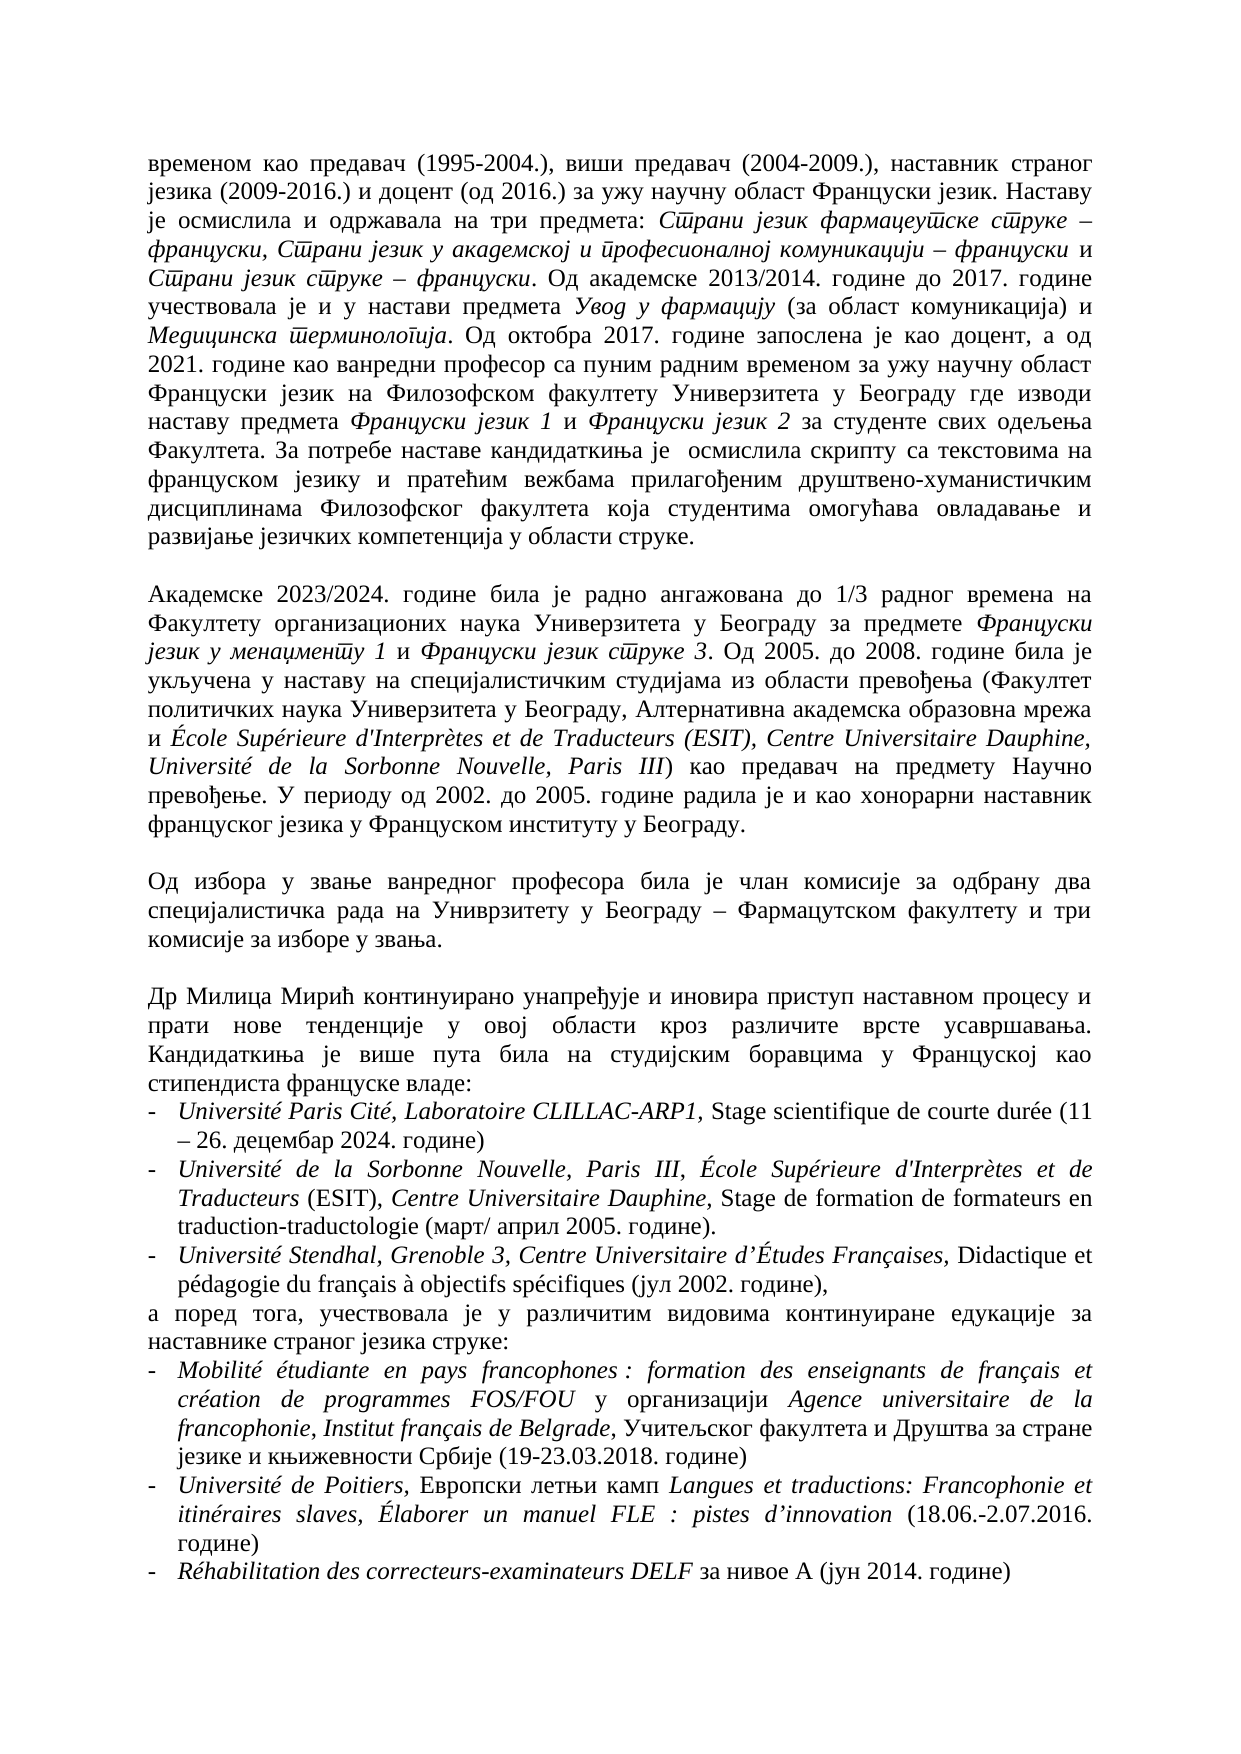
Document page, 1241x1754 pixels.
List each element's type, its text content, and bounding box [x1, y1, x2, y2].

text Од избора у звање ванредног професора била је члан комисије за одбрану два специјалистичка рада на Униврзитету у Београду – Фармацутском факултету и три комисије за изборе у звања. [148, 866, 1093, 953]
text а поред тога, учествовала је у различитим видовима континуиране едукације за наставнике страног језика струке: [148, 1298, 1093, 1355]
list Université de la Sorbonne Nouvelle, Paris III, École Supérieure d'Interprètes et de Traducteurs (ESIT), Centre Universitaire Dauphine, Stage de formation de formateurs en traduction-traductologie (март/ април 2005. године). [148, 1154, 1093, 1240]
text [148, 148, 1093, 550]
text Академске 2023/2024. године била је радно ангажована до 1/3 радног времена на Факултету организационих наука Универзитета у Београду за предмете Француски језик у менаџменту 1 и Француски језик струке 3. Од 2005. до 2008. године била је укључена у наставу на специјалистичким студијама из области превођења (Факултет политичких наука Универзитета у Београду, Алтернативна академска образовна мрежа и École Supérieure d'Interprètes et de Traducteurs (ESIT), Centre Universitaire Dauphine, Université de la Sorbonne Nouvelle, Paris III) као предавач на предмету Научно превођење. У периоду од 2002. до 2005. године радила је и као хонорарни наставник француског језика у Француском институту у Београду. [148, 579, 1093, 838]
list Université Stendhal, Grenoble 3, Centre Universitaire d’Études Françaises, Didactique et pédagogie du français à objectifs spécifiques (јул 2002. године), [148, 1240, 1093, 1298]
list Mobilité étudiante en pays francophones : formation des enseignants de français et création de programmes FOS/FOU у организацији Agence universitaire de la francophonie, Institut français de Belgrade, Учитељског факултета и Друштва за стране језике и књижевности Србије (19-23.03.2018. године) [148, 1355, 1093, 1470]
list Université de Poitiers, Европски летњи камп Langues et traductions: Francophonie et itinéraires slaves, Élaborer un manuel FLE : pistes d’innovation (18.06.-2.07.2016. године) [148, 1470, 1093, 1556]
list Réhabilitation des correcteurs-examinateurs DELF за нивое А (јун 2014. године) [148, 1556, 1093, 1585]
text Др Милица Мирић континуирано унапређује и иновира приступ наставном процесу и прати нове тенденције у овој области кроз различите врсте усавршавања. Кандидаткиња је више пута била на студијским боравцима у Француској као стипендиста француске владе: [148, 981, 1093, 1096]
list Université Paris Cité, Laboratoire CLILLAC-ARP1, Stage scientifique de courte durée (11 – 26. децембар 2024. године) [148, 1096, 1093, 1154]
